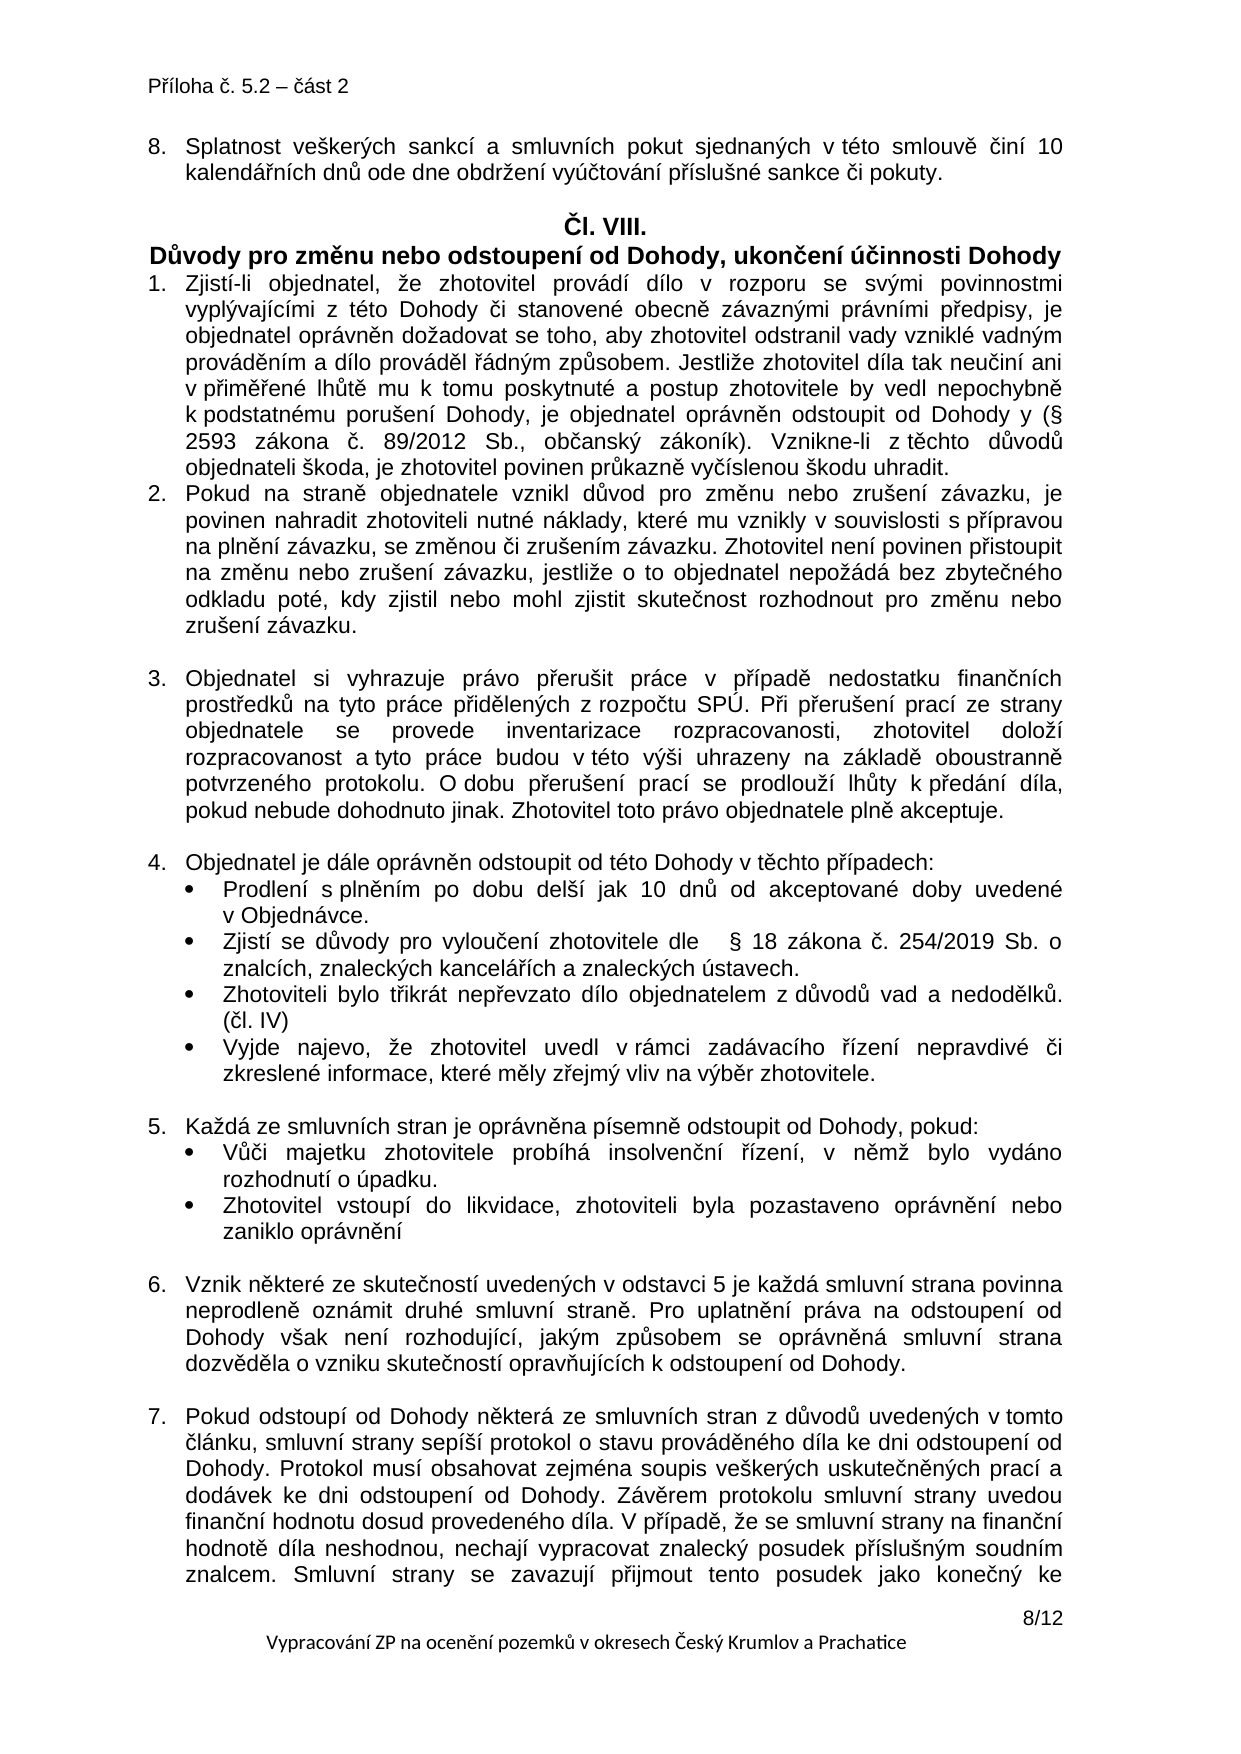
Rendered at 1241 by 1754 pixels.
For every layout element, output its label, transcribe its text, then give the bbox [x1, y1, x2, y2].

text Čl. VIII. [148, 212, 1063, 241]
list Vyjde najevo, že zhotovitel uvedl v rámci zadávacího řízení nepravdivé či zkreslené informace, které měly zřejmý vliv na výběr zhotovitele. [185, 1034, 1063, 1086]
list Pokud na straně objednatele vznikl důvod pro změnu nebo zrušení závazku, je povinen nahradit zhotoviteli nutné náklady, které mu vznikly v souvislosti s přípravou na plnění závazku, se změnou či zrušením závazku. Zhotovitel není povinen přistoupit na změnu nebo zrušení závazku, jestliže o to objednatel nepožádá bez zbytečného odkladu poté, kdy zjistil nebo mohl zjistit skutečnost rozhodnout pro změnu nebo zrušení závazku. [148, 480, 1063, 638]
list Zjistí-li objednatel, že zhotovitel provádí dílo v rozporu se svými povinnostmi vyplývajícími z této Dohody či stanovené obecně závaznými právními předpisy, je objednatel oprávněn dožadovat se toho, aby zhotovitel odstranil vady vzniklé vadným prováděním a dílo prováděl řádným způsobem. Jestliže zhotovitel díla tak neučiní ani v přiměřené lhůtě mu k tomu poskytnuté a postup zhotovitele by vedl nepochybně k podstatnému porušení Dohody, je objednatel oprávněn odstoupit od Dohody y (§ 2593 zákona č. 89/2012 Sb., občanský zákoník). Vznikne-li z těchto důvodů objednateli škoda, je zhotovitel povinen průkazně vyčíslenou škodu uhradit. [148, 269, 1063, 480]
list Zjistí se důvody pro vyloučení zhotovitele dle § 18 zákona č. 254/2019 Sb. o znalcích, znaleckých kancelářích a znaleckých ústavech. [185, 928, 1063, 981]
list Splatnost veškerých sankcí a smluvních pokut sjednaných v této smlouvě činí 10 kalendářních dnů ode dne obdržení vyúčtování příslušné sankce či pokuty. [148, 133, 1063, 186]
list Vůči majetku zhotovitele probíhá insolvenční řízení, v němž bylo vydáno rozhodnutí o úpadku. [185, 1139, 1063, 1192]
list Každá ze smluvních stran je oprávněna písemně odstoupit od Dohody, pokud: [148, 1113, 1063, 1139]
list Zhotoviteli bylo třikrát nepřevzato dílo objednatelem z důvodů vad a nedodělků. (čl. IV) [185, 981, 1063, 1034]
list Prodlení s plněním po dobu delší jak 10 dnů od akceptované doby uvedené v Objednávce. [185, 876, 1063, 928]
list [148, 1403, 1063, 1587]
list Zhotovitel vstoupí do likvidace, zhotoviteli byla pozastaveno oprávnění nebo zaniklo oprávnění [185, 1192, 1063, 1244]
list Objednatel je dále oprávněn odstoupit od této Dohody v těchto případech: [148, 849, 1063, 876]
text Důvody pro změnu nebo odstoupení od Dohody, ukončení účinnosti Dohody [148, 241, 1063, 269]
list Objednatel si vyhrazuje právo přerušit práce v případě nedostatku finančních prostředků na tyto práce přidělených z rozpočtu SPÚ. Při přerušení prací ze strany objednatele se provede inventarizace rozpracovanosti, zhotovitel doloží rozpracovanost a tyto práce budou v této výši uhrazeny na základě oboustranně potvrzeného protokolu. O dobu přerušení prací se prodlouží lhůty k předání díla, pokud nebude dohodnuto jinak. Zhotovitel toto právo objednatele plně akceptuje. [148, 665, 1063, 823]
list Vznik některé ze skutečností uvedených v odstavci 5 je každá smluvní strana povinna neprodleně oznámit druhé smluvní straně. Pro uplatnění práva na odstoupení od Dohody však není rozhodující, jakým způsobem se oprávněná smluvní strana dozvěděla o vzniku skutečností opravňujících k odstoupení od Dohody. [148, 1271, 1063, 1376]
